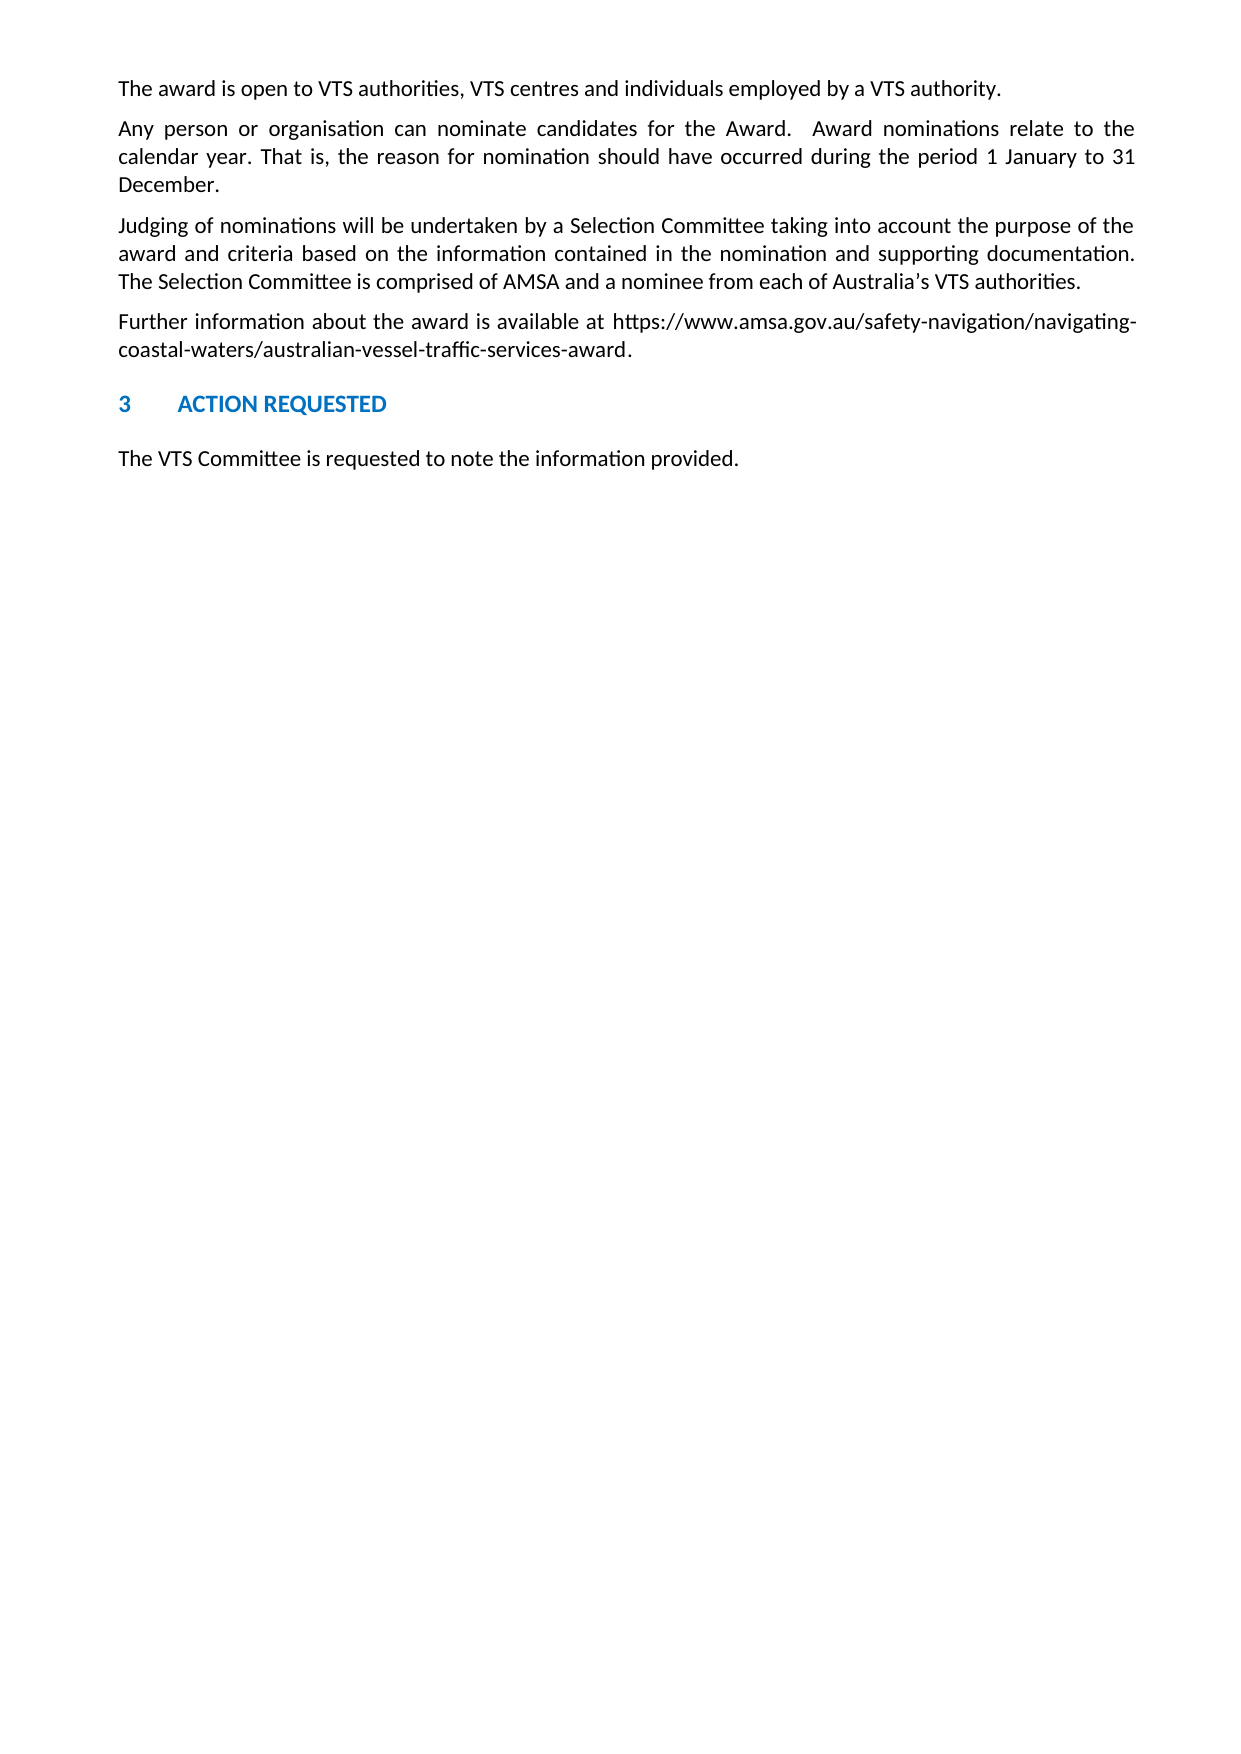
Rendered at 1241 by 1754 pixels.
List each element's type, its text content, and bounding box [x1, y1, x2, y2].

text The VTS Committee is requested to note the information provided. [118, 444, 1137, 472]
text Any person or organisation can nominate candidates for the Award. Award nominations relate to the calendar year. That is, the reason for nomination should have occurred during the period 1 January to 31 December. [118, 114, 1137, 198]
text The award is open to VTS authorities, VTS centres and individuals employed by a VTS authority. [118, 74, 1137, 102]
subtitle ACTION REQUESTED [118, 388, 1137, 419]
text Judging of nominations will be undertaken by a Selection Committee taking into account the purpose of the award and criteria based on the information contained in the nomination and supporting documentation. The Selection Committee is comprised of AMSA and a nominee from each of Australia’s VTS authorities. [118, 211, 1137, 295]
list Further information about the award is available at https://www.amsa.gov.au/safety-navigation/navigating-coastal-waters/australian-vessel-traffic-services-award. [118, 307, 1137, 363]
